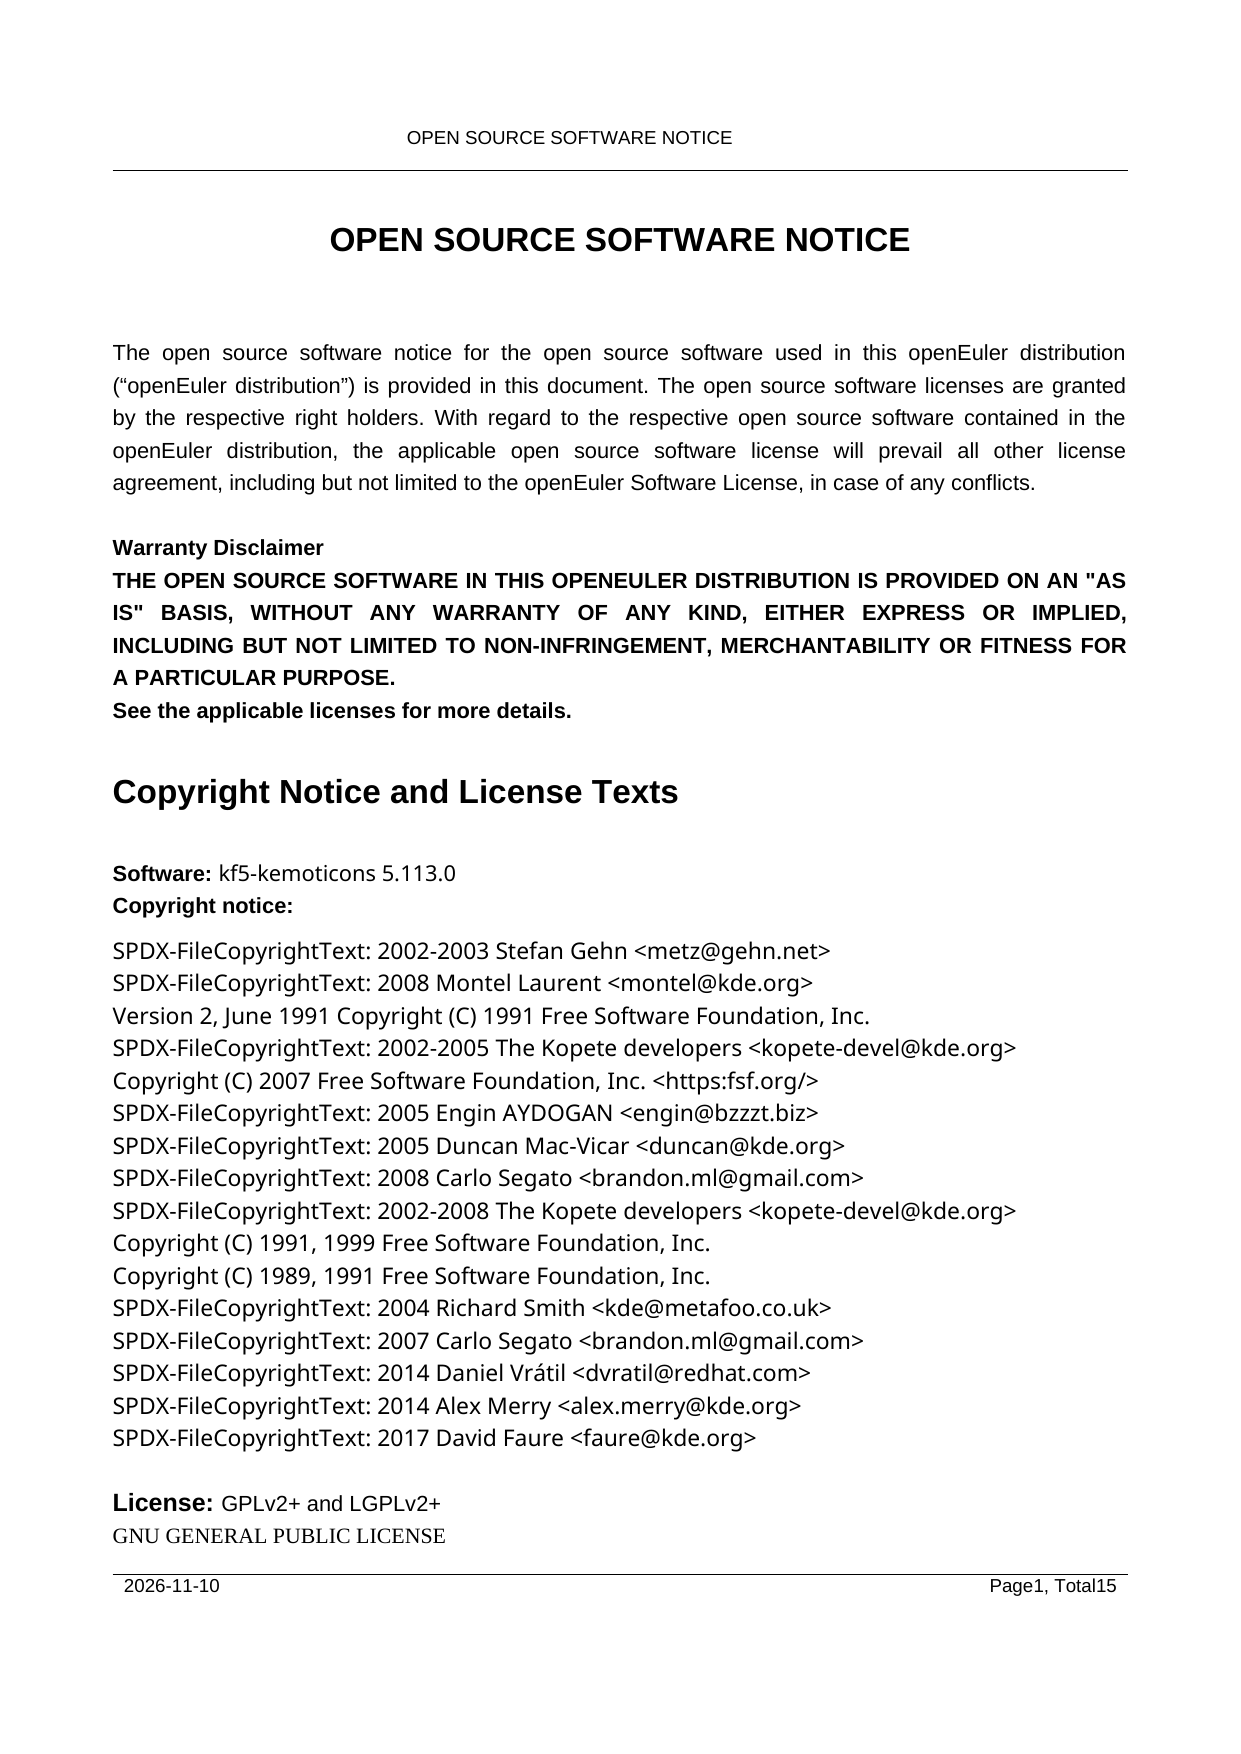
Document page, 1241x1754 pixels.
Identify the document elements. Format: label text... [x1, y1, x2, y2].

title Software: kf5-kemoticons 5.113.0 [112, 856, 1128, 889]
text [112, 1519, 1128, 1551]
text Copyright notice: [112, 889, 1128, 921]
text Warranty Disclaimer [112, 531, 1128, 564]
text Copyright Notice and License Texts [112, 759, 1128, 824]
text License: GPLv2+ and LGPLv2+ [112, 1486, 1128, 1519]
text OPEN SOURCE SOFTWARE NOTICE [112, 206, 1128, 271]
text The open source software notice for the open source software used in this openEuler distribution (“openEuler distribution”) is provided in this document. The open source software licenses are granted by the respective right holders. With regard to the respective open source software contained in the openEuler distribution, the applicable open source software license will prevail all other license agreement, including but not limited to the openEuler Software License, in case of any conflicts. [112, 336, 1128, 499]
text THE OPEN SOURCE SOFTWARE IN THIS OPENEULER DISTRIBUTION IS PROVIDED ON AN "AS IS" BASIS, WITHOUT ANY WARRANTY OF ANY KIND, EITHER EXPRESS OR IMPLIED, INCLUDING BUT NOT LIMITED TO NON-INFRINGEMENT, MERCHANTABILITY OR FITNESS FOR A PARTICULAR PURPOSE. See the applicable licenses for more details. [112, 564, 1128, 726]
text SPDX-FileCopyrightText: 2002-2003 Stefan Gehn <metz@gehn.net> SPDX-FileCopyrightText: 2008 Montel Laurent <montel@kde.org> Version 2, June 1991 Copyright (C) 1991 Free Software Foundation, Inc. SPDX-FileCopyrightText: 2002-2005 The Kopete developers <kopete-devel@kde.org> Copyright (C) 2007 Free Software Foundation, Inc. <https:fsf.org/> SPDX-FileCopyrightText: 2005 Engin AYDOGAN <engin@bzzzt.biz> SPDX-FileCopyrightText: 2005 Duncan Mac-Vicar <duncan@kde.org> SPDX-FileCopyrightText: 2008 Carlo Segato <brandon.ml@gmail.com> SPDX-FileCopyrightText: 2002-2008 The Kopete developers <kopete-devel@kde.org> Copyright (C) 1991, 1999 Free Software Foundation, Inc. Copyright (C) 1989, 1991 Free Software Foundation, Inc. SPDX-FileCopyrightText: 2004 Richard Smith <kde@metafoo.co.uk> SPDX-FileCopyrightText: 2007 Carlo Segato <brandon.ml@gmail.com> SPDX-FileCopyrightText: 2014 Daniel Vrátil <dvratil@redhat.com> SPDX-FileCopyrightText: 2014 Alex Merry <alex.merry@kde.org> SPDX-FileCopyrightText: 2017 David Faure <faure@kde.org> [112, 934, 1128, 1486]
